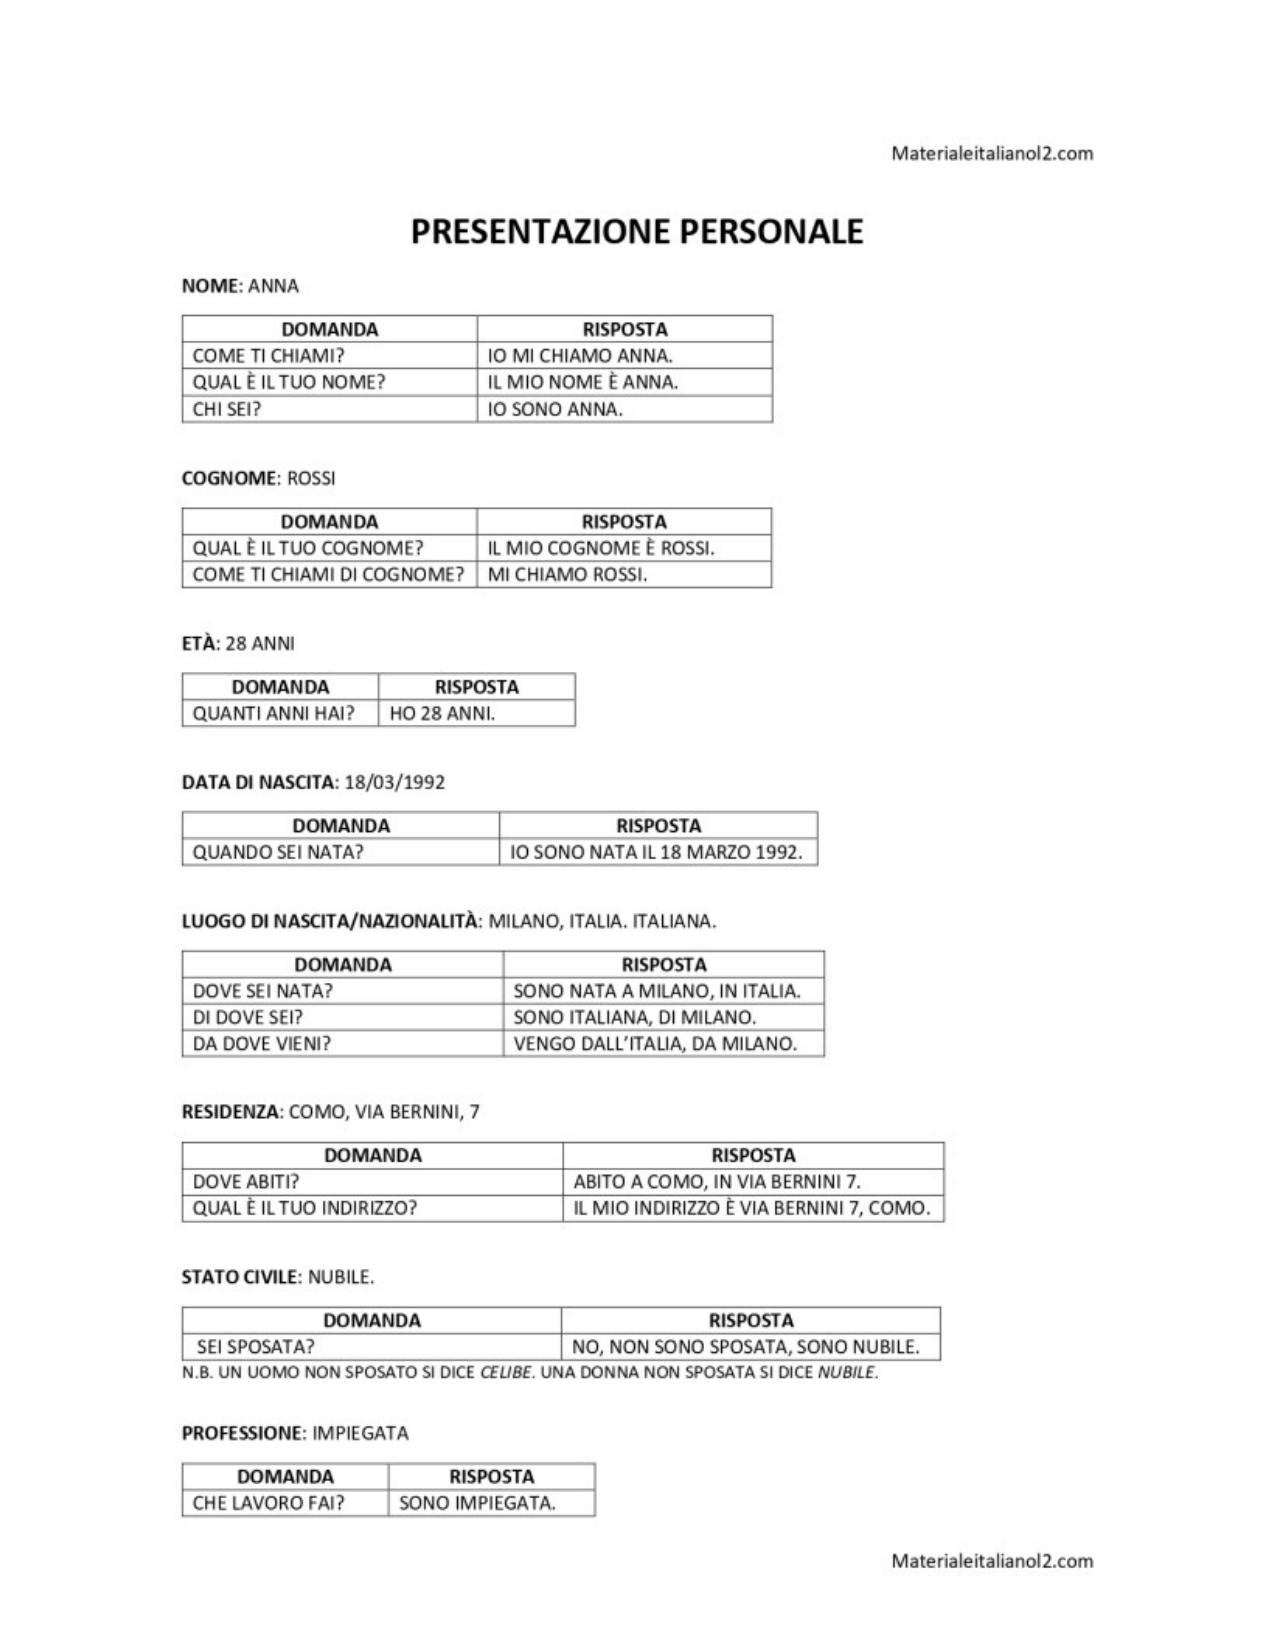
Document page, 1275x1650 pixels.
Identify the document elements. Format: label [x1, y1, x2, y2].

picture [75, 75, 1200, 1576]
